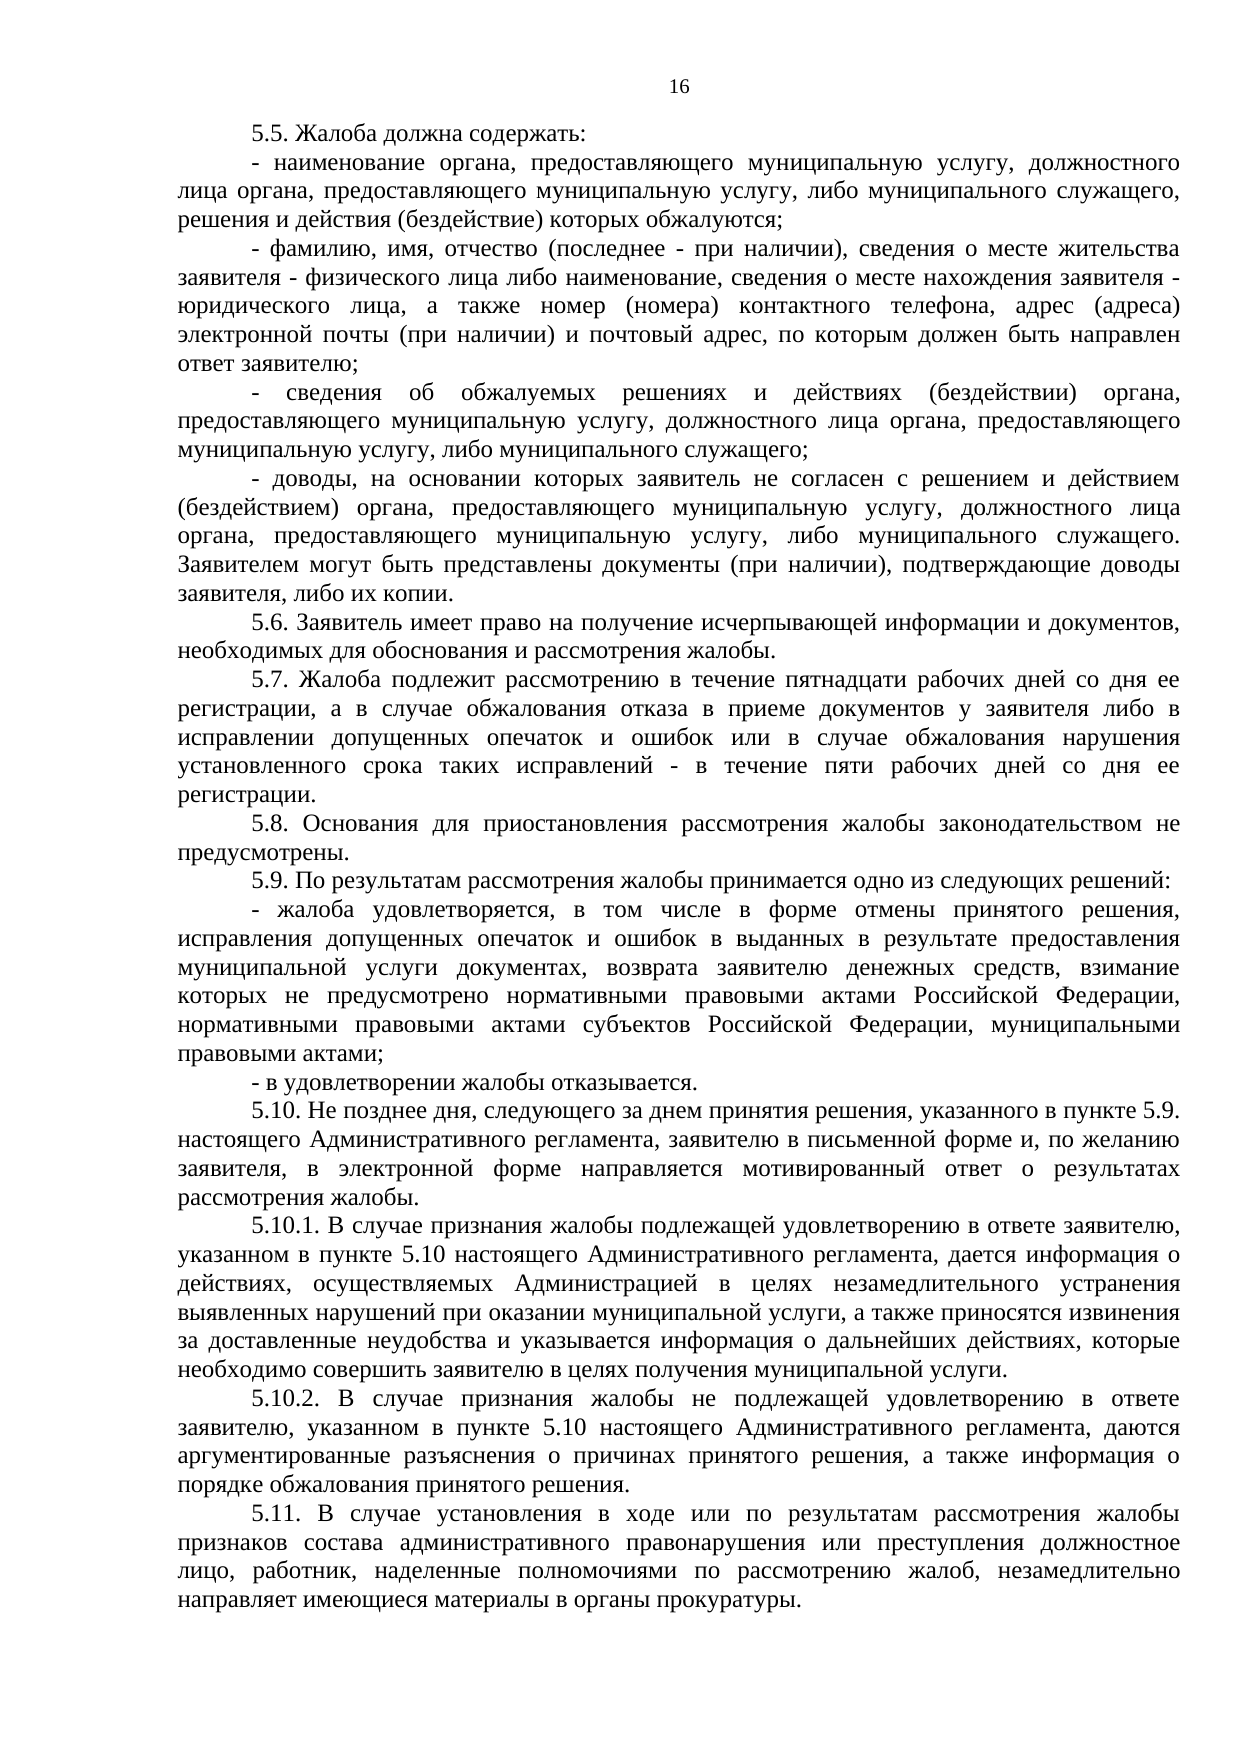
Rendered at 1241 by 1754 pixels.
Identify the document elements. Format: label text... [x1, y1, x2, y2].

text 5.6. Заявитель имеет право на получение исчерпывающей информации и документов, необходимых для обоснования и рассмотрения жалобы. [177, 607, 1181, 664]
text - наименование органа, предоставляющего муниципальную услугу, должностного лица органа, предоставляющего муниципальную услугу, либо муниципального служащего, решения и действия (бездействие) которых обжалуются; [177, 147, 1181, 233]
text - доводы, на основании которых заявитель не согласен с решением и действием (бездействием) органа, предоставляющего муниципальную услугу, должностного лица органа, предоставляющего муниципальную услугу, либо муниципального служащего. Заявителем могут быть представлены документы (при наличии), подтверждающие доводы заявителя, либо их копии. [177, 463, 1181, 607]
text 5.5. Жалоба должна содержать: [177, 118, 1181, 147]
text 5.9. По результатам рассмотрения жалобы принимается одно из следующих решений: [177, 866, 1181, 894]
text - жалоба удовлетворяется, в том числе в форме отмены принятого решения, исправления допущенных опечаток и ошибок в выданных в результате предоставления муниципальной услуги документах, возврата заявителю денежных средств, взимание которых не предусмотрено нормативными правовыми актами Российской Федерации, нормативными правовыми актами субъектов Российской Федерации, муниципальными правовыми актами; [177, 894, 1181, 1067]
text 5.10.2. В случае признания жалобы не подлежащей удовлетворению в ответе заявителю, указанном в пункте 5.10 настоящего Административного регламента, даются аргументированные разъяснения о причинах принятого решения, а также информация о порядке обжалования принятого решения. [177, 1383, 1181, 1498]
text 5.10.1. В случае признания жалобы подлежащей удовлетворению в ответе заявителю, указанном в пункте 5.10 настоящего Административного регламента, дается информация о действиях, осуществляемых Администрацией в целях незамедлительного устранения выявленных нарушений при оказании муниципальной услуги, а также приносятся извинения за доставленные неудобства и указывается информация о дальнейших действиях, которые необходимо совершить заявителю в целях получения муниципальной услуги. [177, 1211, 1181, 1383]
text 5.8. Основания для приостановления рассмотрения жалобы законодательством не предусмотрены. [177, 808, 1181, 866]
text 5.11. В случае установления в ходе или по результатам рассмотрения жалобы признаков состава административного правонарушения или преступления должностное лицо, работник, наделенные полномочиями по рассмотрению жалоб, незамедлительно направляет имеющиеся материалы в органы прокуратуры. [177, 1498, 1181, 1613]
text 5.10. Не позднее дня, следующего за днем принятия решения, указанного в пункте 5.9. настоящего Административного регламента, заявителю в письменной форме и, по желанию заявителя, в электронной форме направляется мотивированный ответ о результатах рассмотрения жалобы. [177, 1096, 1181, 1211]
text - в удовлетворении жалобы отказывается. [177, 1067, 1181, 1096]
text - сведения об обжалуемых решениях и действиях (бездействии) органа, предоставляющего муниципальную услугу, должностного лица органа, предоставляющего муниципальную услугу, либо муниципального служащего; [177, 377, 1181, 463]
text 5.7. Жалоба подлежит рассмотрению в течение пятнадцати рабочих дней со дня ее регистрации, а в случае обжалования отказа в приеме документов у заявителя либо в исправлении допущенных опечаток и ошибок или в случае обжалования нарушения установленного срока таких исправлений - в течение пяти рабочих дней со дня ее регистрации. [177, 664, 1181, 808]
text - фамилию, имя, отчество (последнее - при наличии), сведения о месте жительства заявителя - физического лица либо наименование, сведения о месте нахождения заявителя - юридического лица, а также номер (номера) контактного телефона, адрес (адреса) электронной почты (при наличии) и почтовый адрес, по которым должен быть направлен ответ заявителю; [177, 233, 1181, 377]
